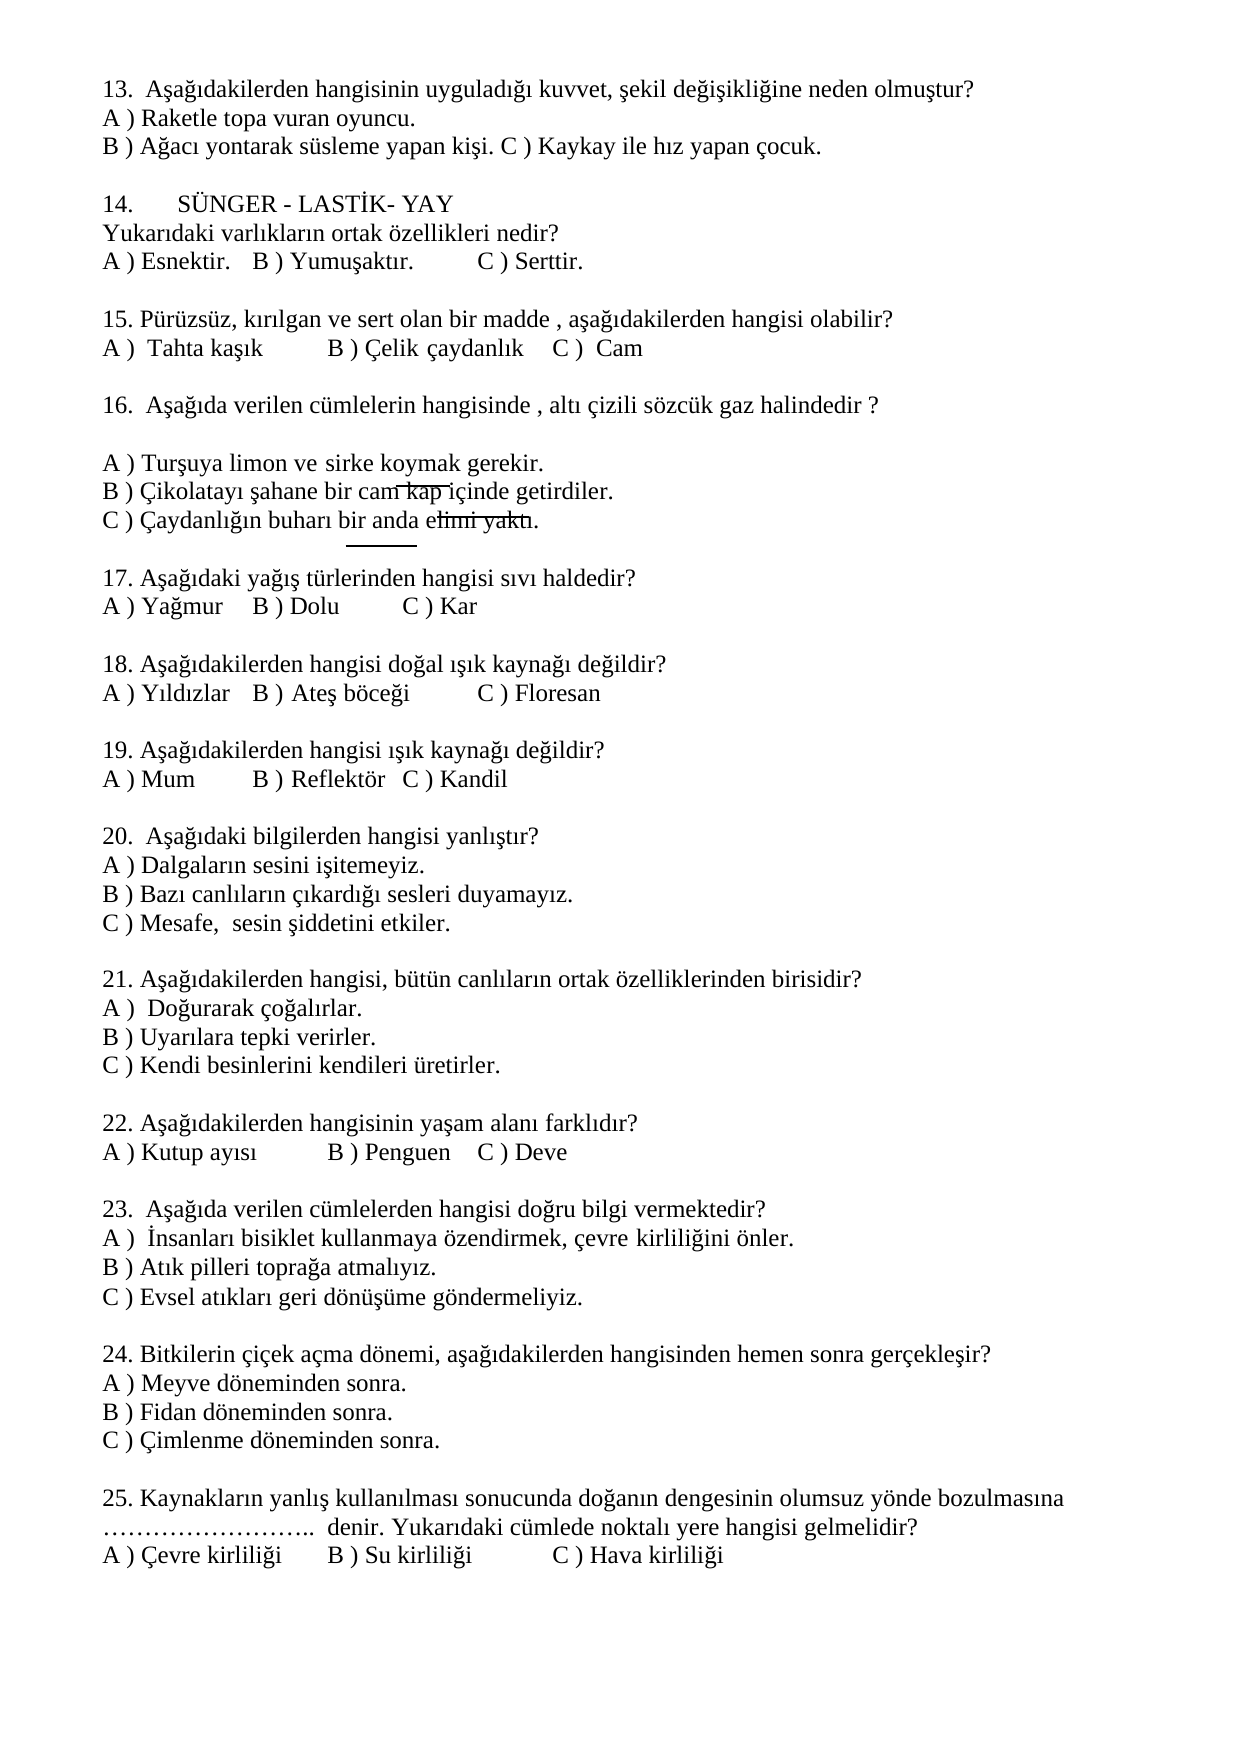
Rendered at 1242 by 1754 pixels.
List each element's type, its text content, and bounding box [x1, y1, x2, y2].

text 13. Aşağıdakilerden hangisinin uyguladığı kuvvet, şekil değişikliğine neden olmuştur? [102, 74, 1106, 103]
text C ) Kendi besinlerini kendileri üretirler. [102, 1051, 1106, 1079]
text Yukarıdaki varlıkların ortak özellikleri nedir? [102, 218, 1106, 246]
text C ) Çimlenme döneminden sonra. [102, 1426, 1106, 1454]
text 25. Kaynakların yanlış kullanılması sonucunda doğanın dengesinin olumsuz yönde bozulmasına …………………….. denir. Yukarıdaki cümlede noktalı yere hangisi gelmelidir? [102, 1483, 1106, 1541]
text A ) Turşuya limon ve sirke koymak gerekir. [102, 448, 1106, 476]
text 20. Aşağıdaki bilgilerden hangisi yanlıştır? [102, 821, 1106, 850]
text B ) Atık pilleri toprağa atmalıyız. [102, 1252, 1106, 1281]
text A ) Mum B ) Reflektör C ) Kandil [102, 764, 1106, 793]
text C ) Çaydanlığın buharı bir anda elimi yaktı. [102, 505, 1106, 534]
text A ) Yıldızlar B ) Ateş böceği C ) Floresan [102, 678, 1106, 706]
text A ) Meyve döneminden sonra. [102, 1368, 1106, 1397]
text 24. Bitkilerin çiçek açma dönemi, aşağıdakilerden hangisinden hemen sonra gerçekleşir? [102, 1339, 1106, 1368]
text A ) Esnektir. B ) Yumuşaktır. C ) Serttir. [102, 246, 1106, 275]
text A ) Doğurarak çoğalırlar. [102, 993, 1106, 1022]
text A ) Tahta kaşık B ) Çelik çaydanlık C ) Cam [102, 333, 1106, 361]
text A ) Kutup ayısı B ) Penguen C ) Deve [102, 1137, 1106, 1166]
text A ) Dalgaların sesini işitemeyiz. [102, 850, 1106, 879]
text 23. Aşağıda verilen cümlelerden hangisi doğru bilgi vermektedir? [102, 1194, 1106, 1223]
text C ) Evsel atıkları geri dönüşüme göndermeliyiz. [102, 1281, 1106, 1311]
text A ) Raketle topa vuran oyuncu. [102, 103, 1106, 131]
text 21. Aşağıdakilerden hangisi, bütün canlıların ortak özelliklerinden birisidir? [102, 964, 1106, 993]
text B ) Ağacı yontarak süsleme yapan kişi. C ) Kaykay ile hız yapan çocuk. [102, 131, 1106, 160]
text 17. Aşağıdaki yağış türlerinden hangisi sıvı haldedir? [102, 563, 1106, 591]
text 15. Pürüzsüz, kırılgan ve sert olan bir madde , aşağıdakilerden hangisi olabilir? [102, 304, 1106, 333]
text 19. Aşağıdakilerden hangisi ışık kaynağı değildir? [102, 735, 1106, 764]
text A ) İnsanları bisiklet kullanmaya özendirmek, çevre kirliliğini önler. [102, 1223, 1106, 1252]
text B ) Uyarılara tepki verirler. [102, 1022, 1106, 1051]
text A ) Yağmur B ) Dolu C ) Kar [102, 591, 1106, 620]
text 22. Aşağıdakilerden hangisinin yaşam alanı farklıdır? [102, 1108, 1106, 1137]
text 16. Aşağıda verilen cümlelerin hangisinde , altı çizili sözcük gaz halindedir ? [102, 390, 1106, 419]
text B ) Çikolatayı şahane bir cam kap içinde getirdiler. [102, 476, 1106, 505]
text A ) Çevre kirliliği B ) Su kirliliği C ) Hava kirliliği [102, 1541, 1106, 1569]
text 14. SÜNGER - LASTİK- YAY [102, 189, 1106, 218]
text B ) Bazı canlıların çıkardığı sesleri duyamayız. [102, 879, 1106, 908]
text 18. Aşağıdakilerden hangisi doğal ışık kaynağı değildir? [102, 649, 1106, 678]
text C ) Mesafe, sesin şiddetini etkiler. [102, 908, 1106, 936]
text B ) Fidan döneminden sonra. [102, 1397, 1106, 1426]
